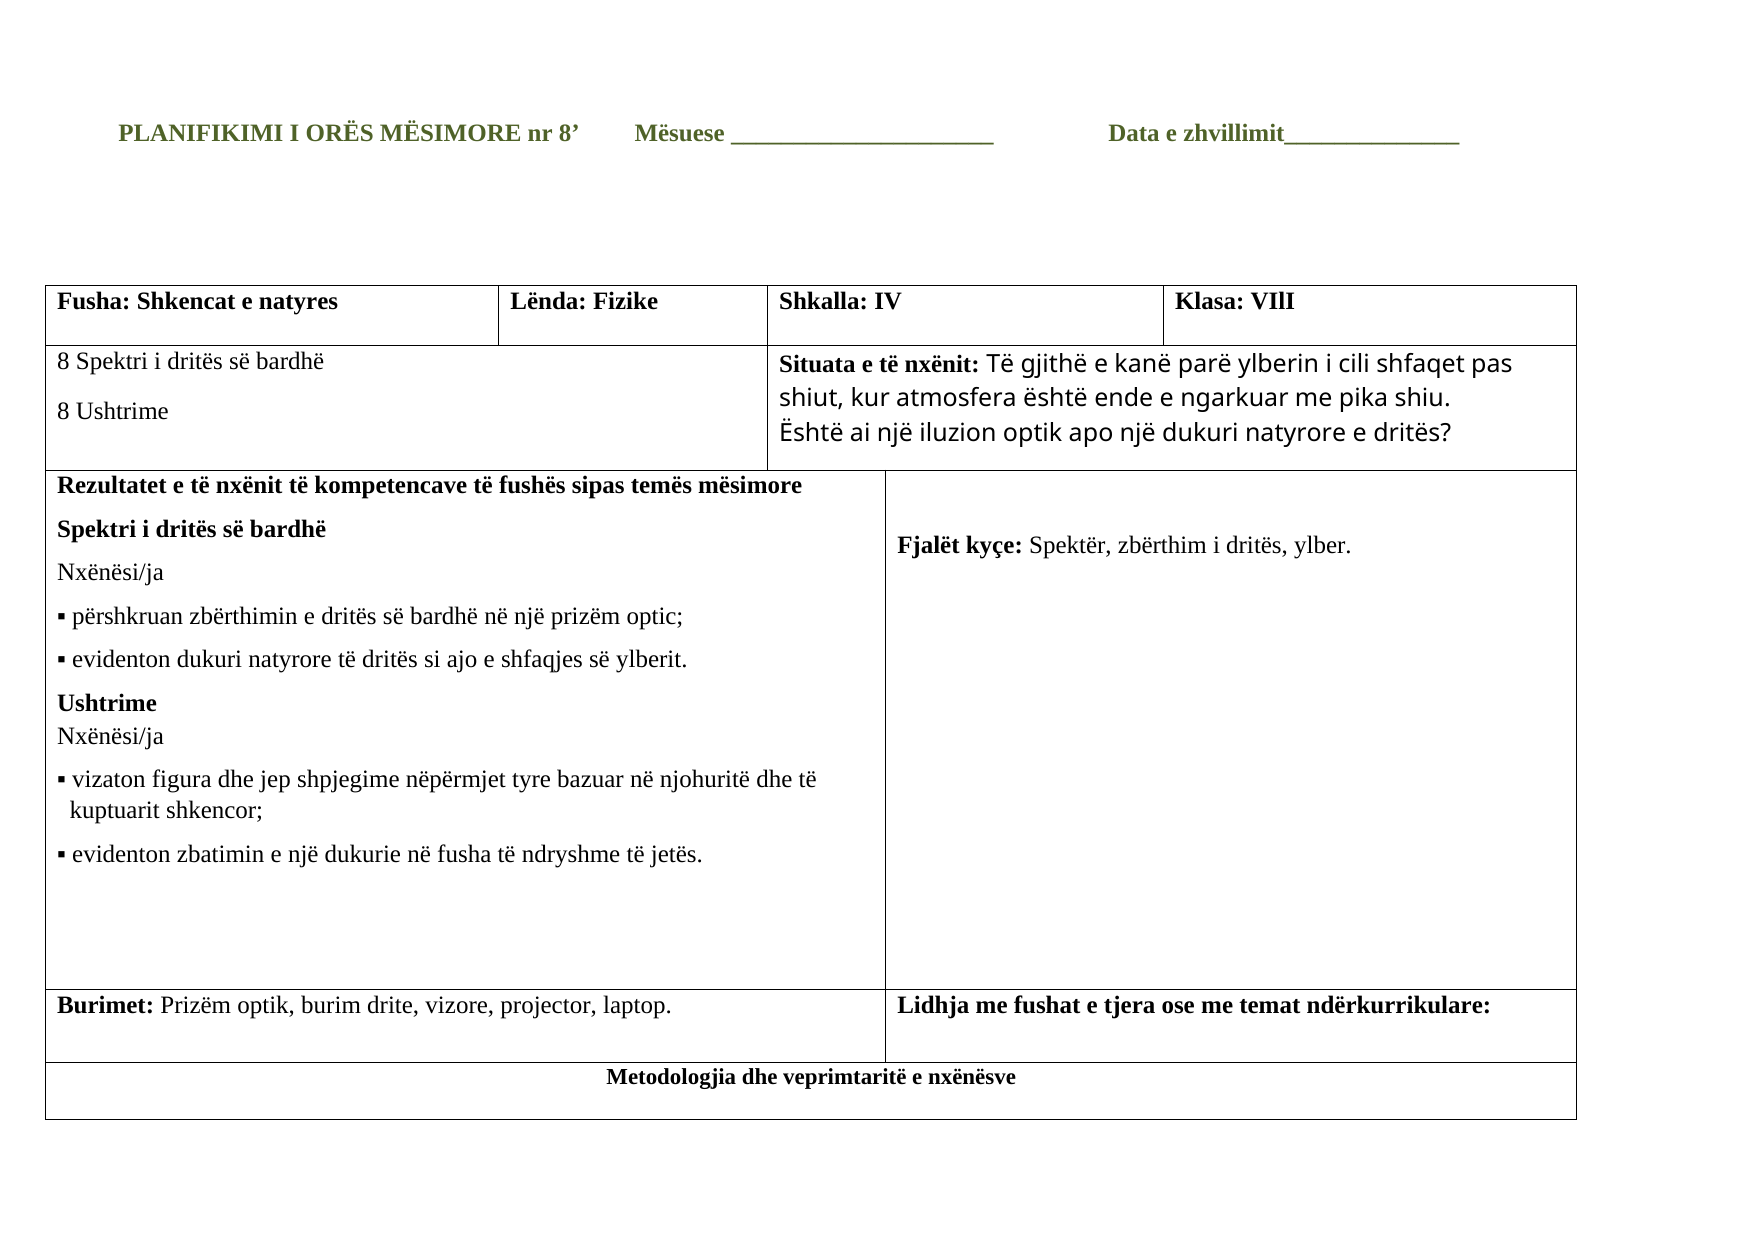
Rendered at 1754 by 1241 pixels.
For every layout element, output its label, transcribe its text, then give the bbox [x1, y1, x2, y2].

table_header Fusha: Shkencat e natyres [46, 286, 498, 345]
table_cell 8 Spektri i dritës së bardhë 8 Ushtrime [46, 346, 767, 469]
table_cell Situata e të nxënit: Të gjithë e kanë parë ylberin i cili shfaqet pas shiut, kur atmosfera është ende e ngarkuar me pika shiu. Është ai një iluzion optik apo një dukuri natyrore e dritës? [768, 346, 1576, 469]
table_header Lënda: Fizike [499, 286, 767, 345]
table_header Shkalla: IV [768, 286, 1163, 345]
table_header Klasa: VIlI [1164, 286, 1576, 345]
table_cell Rezultatet e të nxënit të kompetencave të fushës sipas temës mësimore Spektri i dritës së bardhë Nxënësi/ja ▪ përshkruan zbërthimin e dritës së bardhë në një prizëm optic; ▪ evidenton dukuri natyrore të dritës si ajo e shfaqjes së ylberit. Ushtrime Nxënësi/ja ▪ vizaton figura dhe jep shpjegime nëpërmjet tyre bazuar në njohuritë dhe të kuptuarit shkencor; ▪ evidenton zbatimin e një dukurie në fusha të ndryshme të jetës. [46, 471, 885, 989]
table_cell Lidhja me fushat e tjera ose me temat ndërkurrikulare: [886, 990, 1576, 1062]
table_cell Fjalët kyçe: Spektër, zbërthim i dritës, ylber. [886, 471, 1576, 989]
text PLANIFIKIMI I ORËS MËSIMORE nr 8’ Mësuese _____________________ Data e zhvillimit______________ [118, 118, 1606, 147]
table_cell Metodologjia dhe veprimtaritë e nxënësve [46, 1063, 1576, 1119]
table_cell Burimet: Prizëm optik, burim drite, vizore, projector, laptop. [46, 990, 885, 1062]
